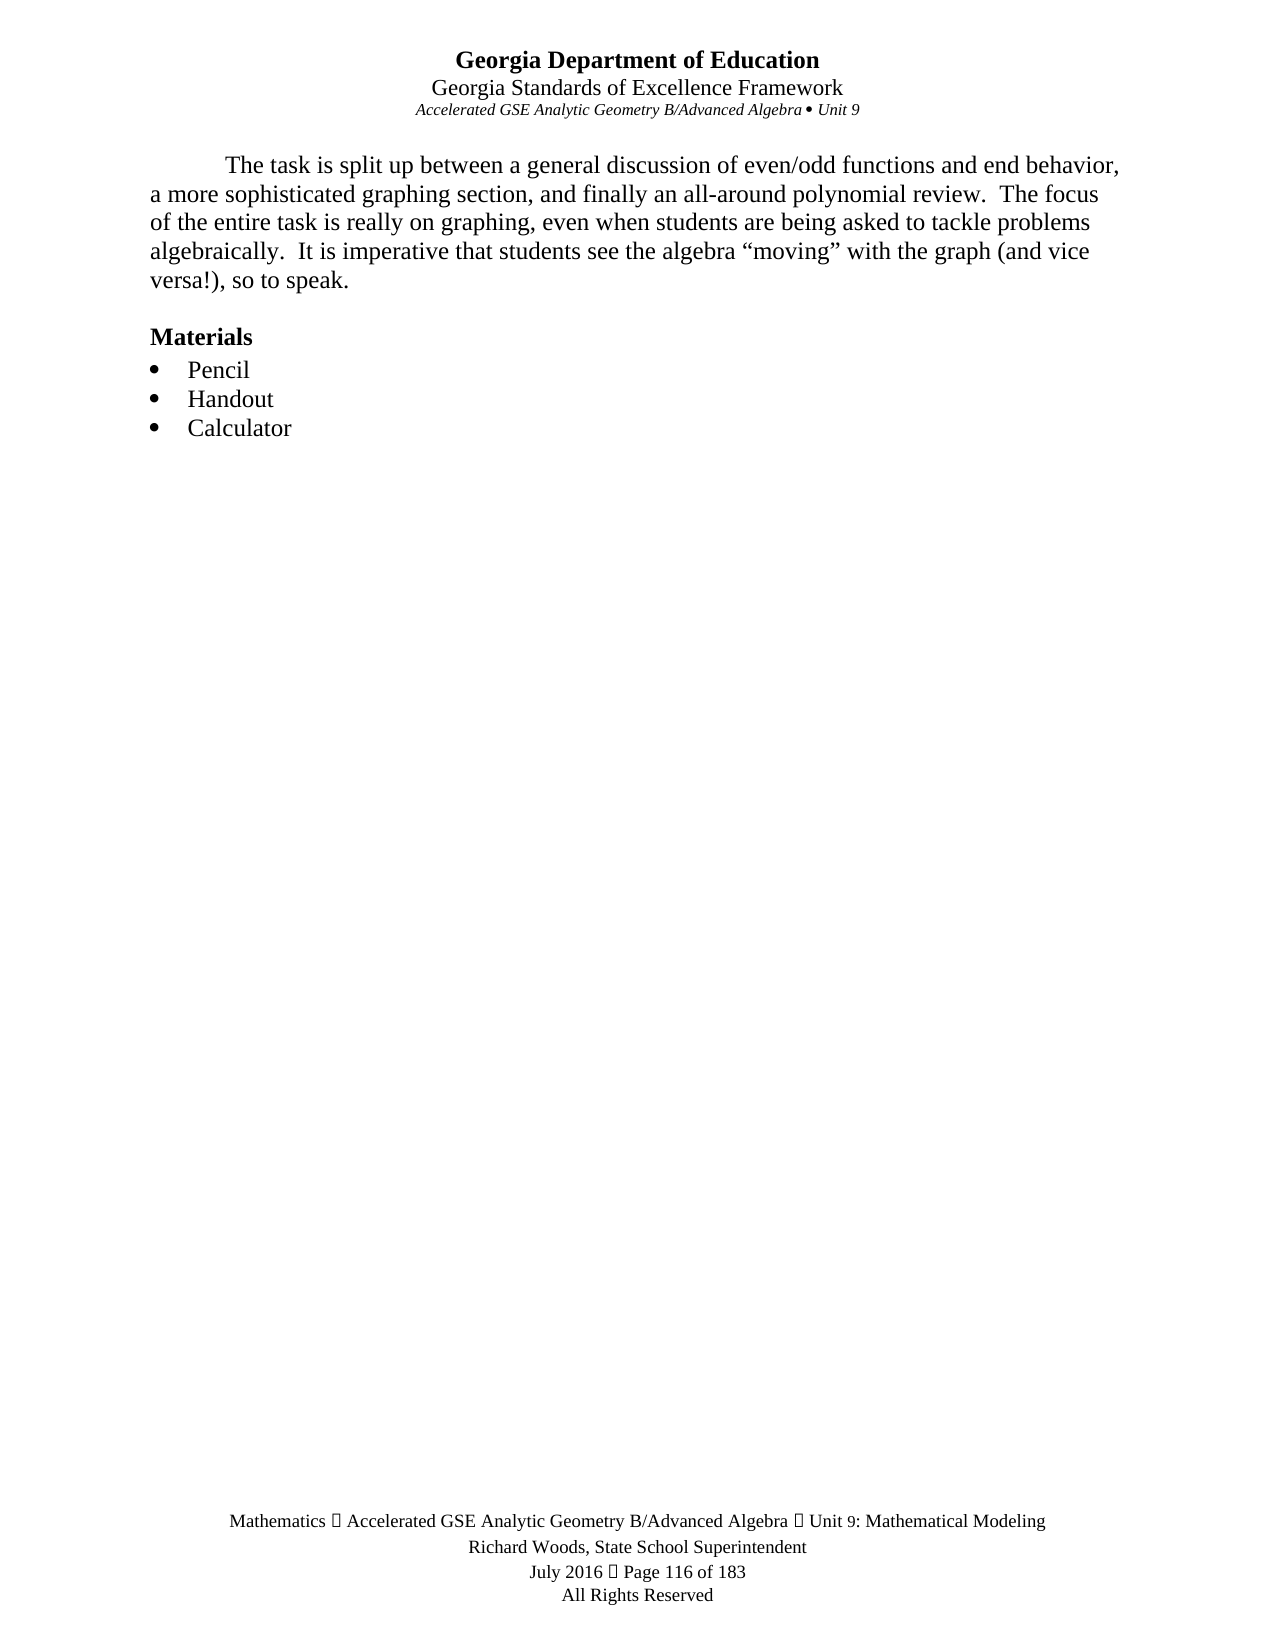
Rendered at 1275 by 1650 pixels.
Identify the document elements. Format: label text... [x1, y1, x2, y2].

text The task is split up between a general discussion of even/odd functions and end behavior, a more sophisticated graphing section, and finally an all-around polynomial review. The focus of the entire task is really on graphing, even when students are being asked to tackle problems algebraically. It is imperative that students see the algebra “moving” with the graph (and vice versa!), so to speak. [150, 150, 1125, 294]
list Calculator [150, 413, 1125, 442]
list Pencil [150, 356, 1125, 384]
list Handout [150, 384, 1125, 413]
text Materials [150, 322, 1125, 351]
